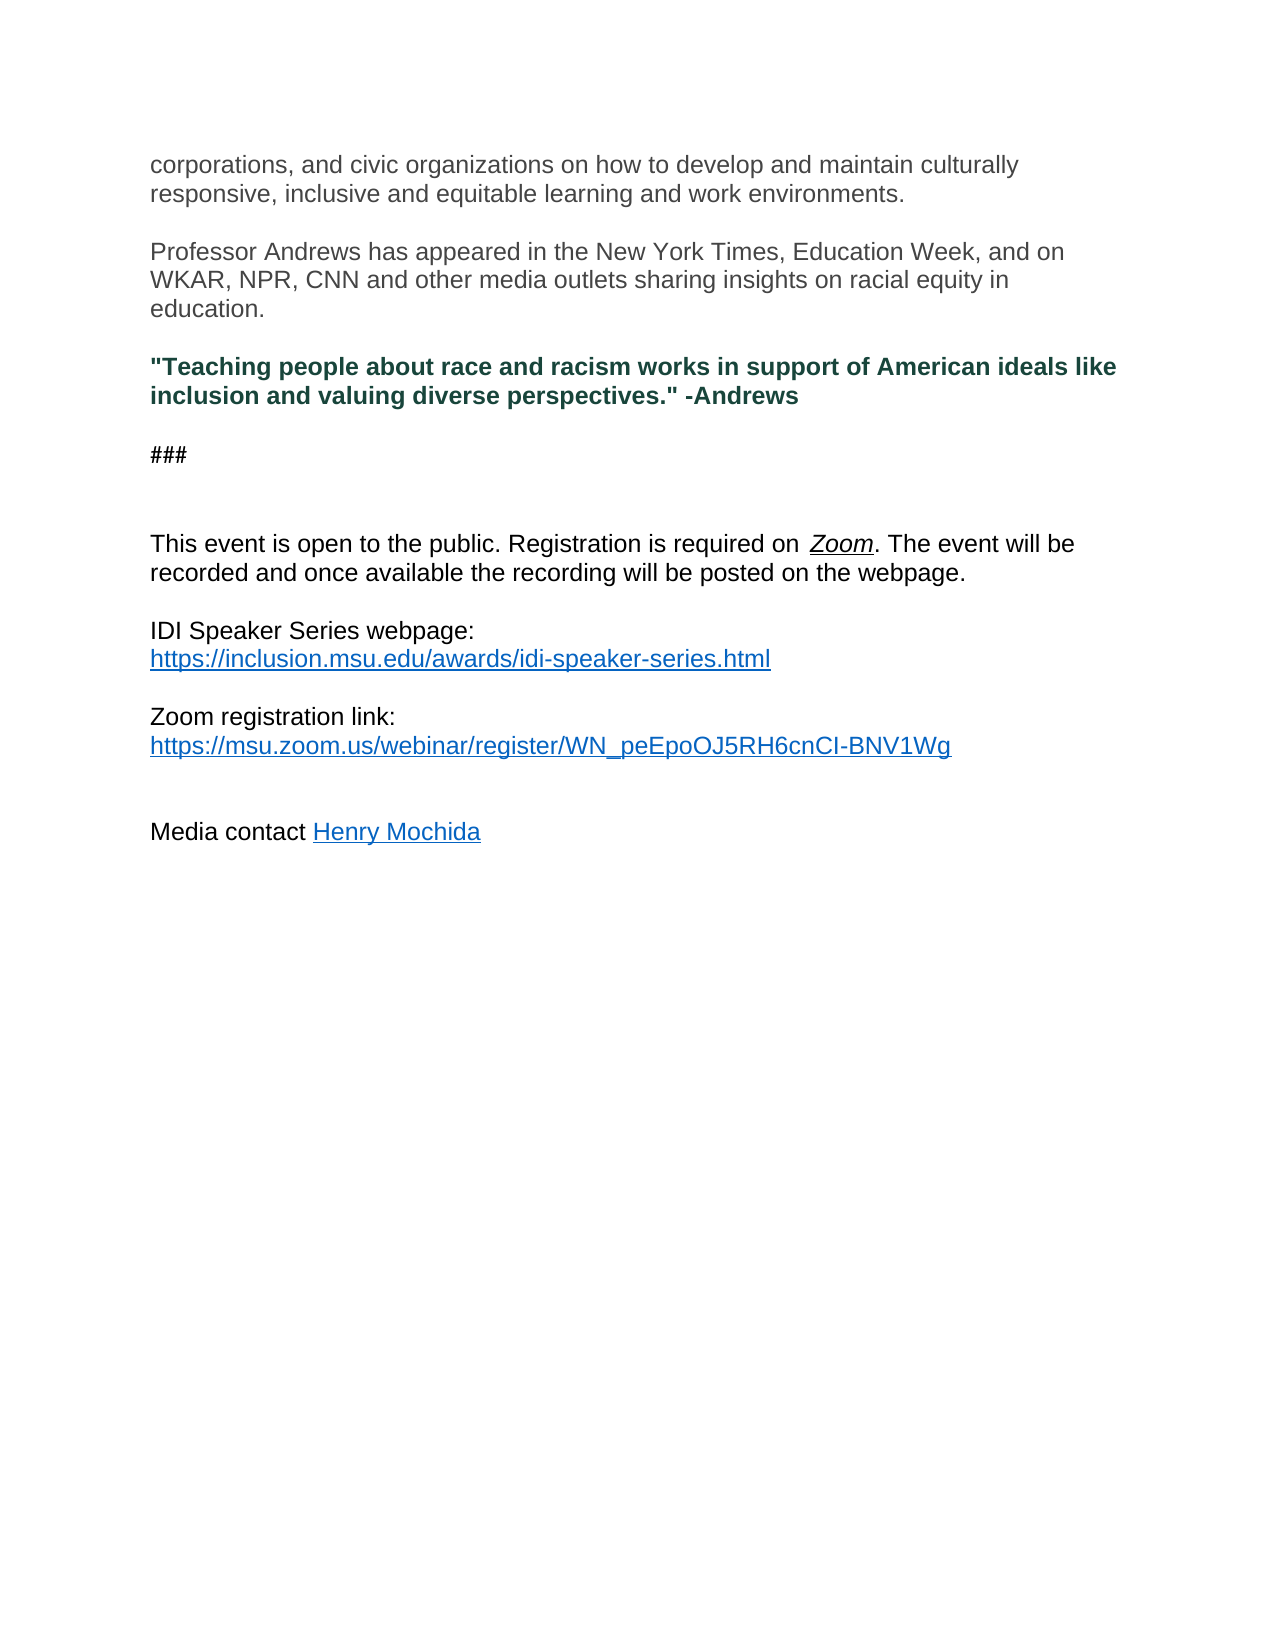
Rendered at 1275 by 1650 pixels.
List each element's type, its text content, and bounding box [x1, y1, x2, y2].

text Media contact Henry Mochida [150, 817, 1125, 846]
text Professor Andrews has appeared in the New York Times, Education Week, and on WKAR, NPR, CNN and other media outlets sharing insights on racial equity in education. [150, 237, 1125, 323]
text This event is open to the public. Registration is required on Zoom. The event will be recorded and once available the recording will be posted on the webpage. [150, 529, 1125, 586]
text IDI Speaker Series webpage: [150, 616, 1125, 644]
text https://inclusion.msu.edu/awards/idi-speaker-series.html [150, 644, 1125, 673]
text ### [150, 439, 1125, 469]
text https://msu.zoom.us/webinar/register/WN_peEpoOJ5RH6cnCI-BNV1Wg [150, 731, 1125, 759]
subtitle "Teaching people about race and racism works in support of American ideals like inclusion and valuing diverse perspectives." -Andrews [150, 352, 1125, 409]
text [150, 150, 1125, 207]
text Zoom registration link: [150, 702, 1125, 731]
